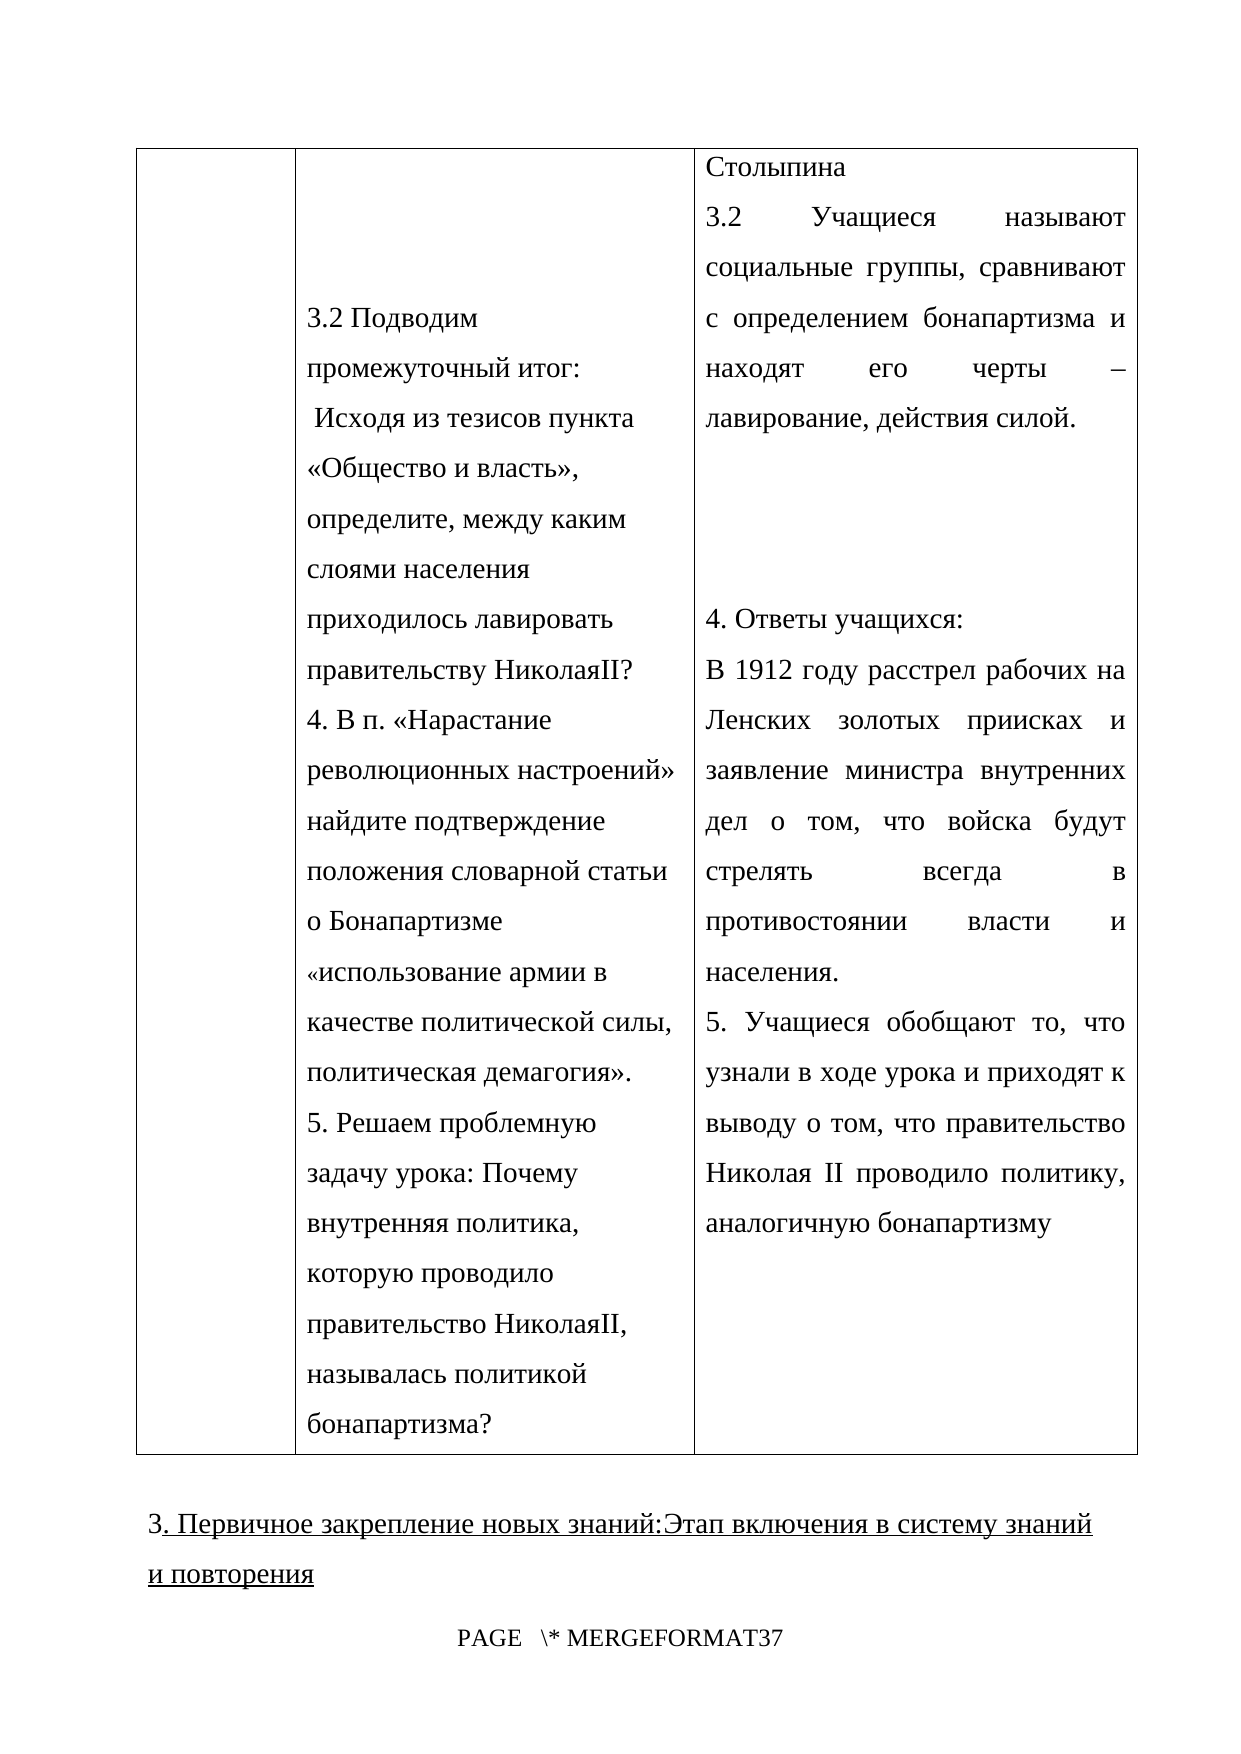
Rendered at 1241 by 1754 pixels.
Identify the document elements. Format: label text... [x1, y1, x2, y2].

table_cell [296, 149, 694, 1454]
text 3. Первичное закрепление новых знаний:Этап включения в систему знаний и повторения [148, 1506, 1092, 1589]
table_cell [137, 149, 295, 1454]
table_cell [695, 149, 1137, 1454]
